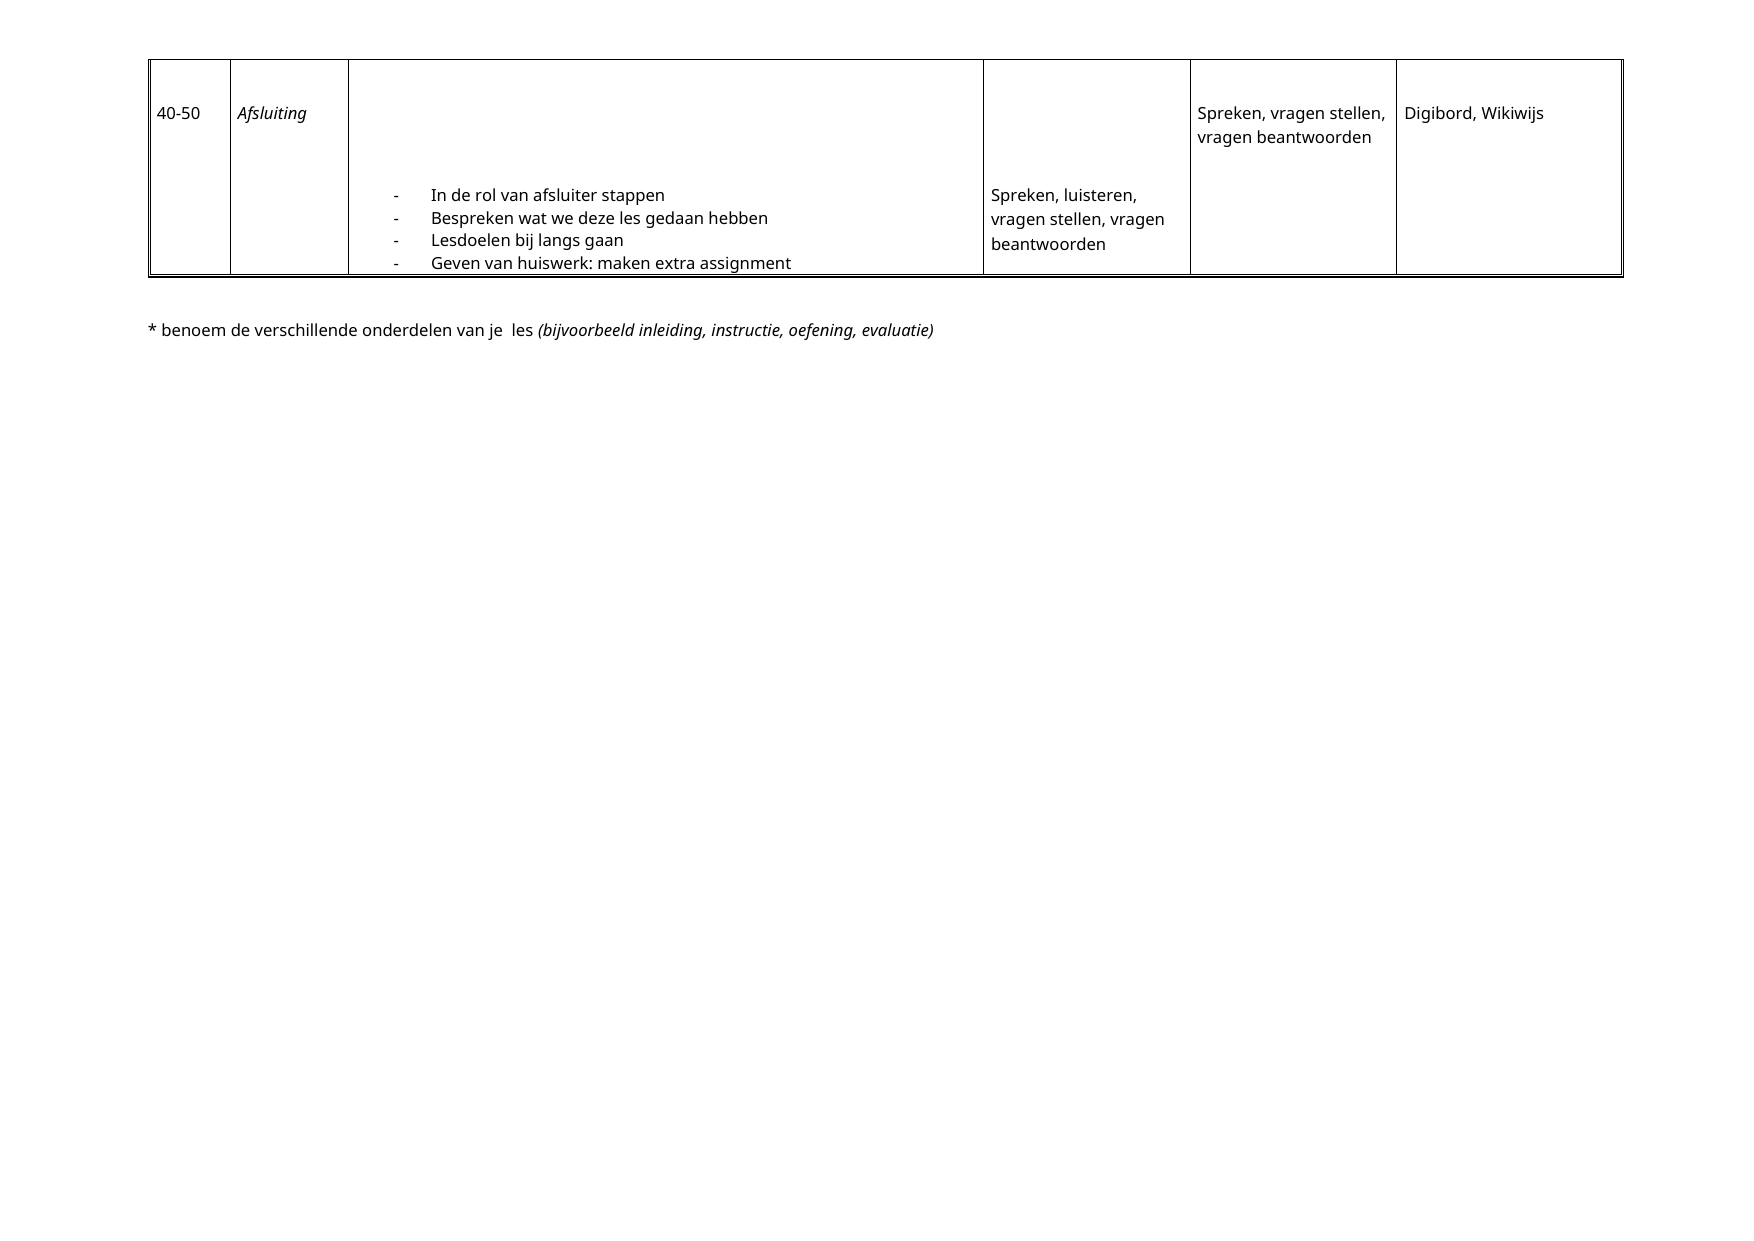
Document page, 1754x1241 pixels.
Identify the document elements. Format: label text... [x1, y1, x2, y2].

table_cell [151, 60, 230, 274]
text * benoem de verschillende onderdelen van je les (bijvoorbeeld inleiding, instructie, oefening, evaluatie) [148, 319, 1606, 341]
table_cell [1397, 60, 1621, 274]
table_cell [231, 60, 348, 274]
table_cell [984, 60, 1190, 274]
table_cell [349, 60, 983, 274]
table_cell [1191, 60, 1396, 274]
